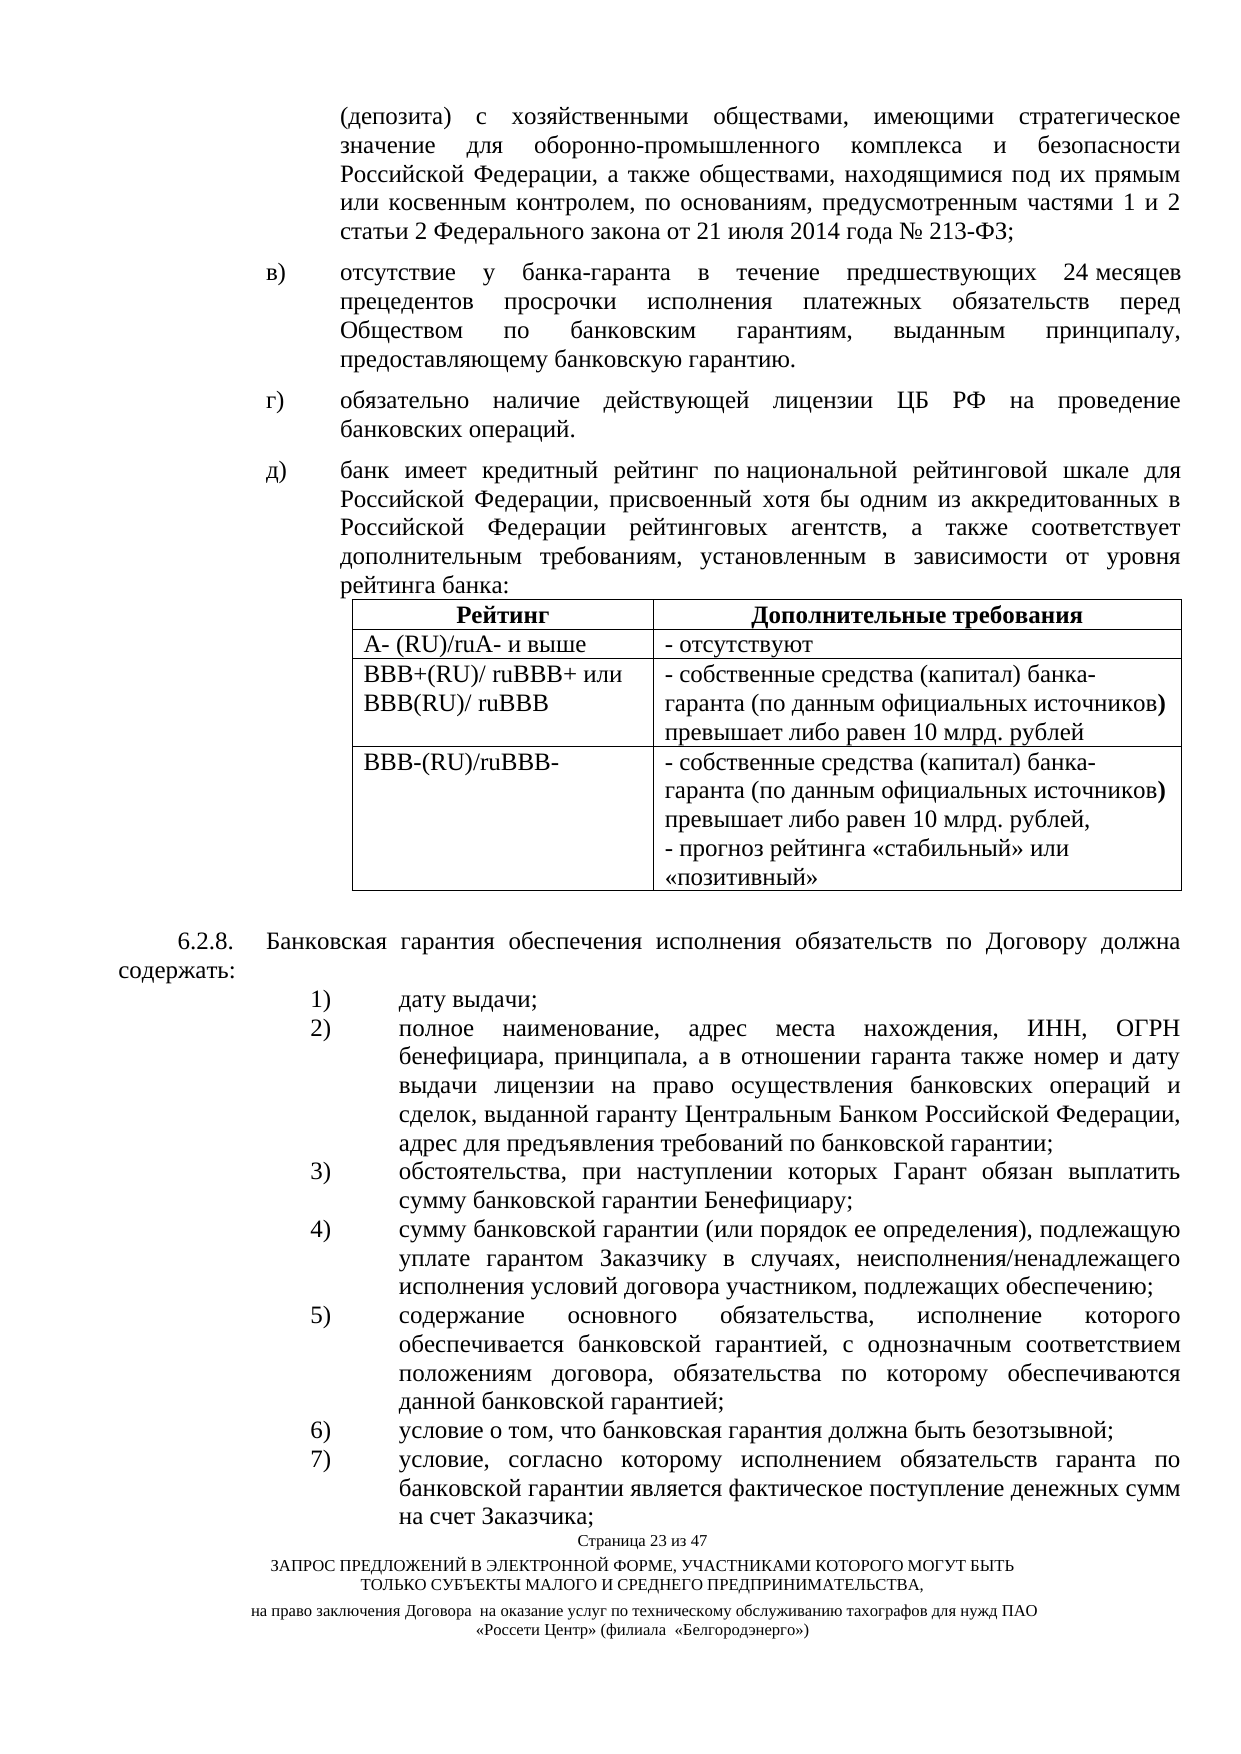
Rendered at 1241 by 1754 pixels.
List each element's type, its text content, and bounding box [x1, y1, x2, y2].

list обязательно наличие действующей лицензии ЦБ РФ на проведение банковских операций. [266, 385, 1181, 442]
list дату выдачи; [310, 984, 1181, 1013]
table_cell A- (RU)/ruA- и выше [353, 630, 653, 658]
table_header Рейтинг [353, 600, 653, 628]
list условие о том, что банковская гарантия должна быть безотзывной; [310, 1415, 1181, 1444]
list банк имеет кредитный рейтинг по национальной рейтинговой шкале для Российской Федерации, присвоенный хотя бы одним из аккредитованных в Российской Федерации рейтинговых агентств, а также соответствует дополнительным требованиям, установленным в зависимости от уровня рейтинга банка: [266, 455, 1181, 599]
list сумму банковской гарантии (или порядок ее определения), подлежащую уплате гарантом Заказчику в случаях, неисполнения/ненадлежащего исполнения условий договора участником, подлежащих обеспечению; [310, 1214, 1181, 1300]
table_cell BBB+(RU)/ ruBBB+ или BBB(RU)/ ruBBB [353, 659, 653, 746]
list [266, 101, 1181, 245]
list отсутствие у банка-гаранта в течение предшествующих 24 месяцев прецедентов просрочки исполнения платежных обязательств перед Обществом по банковским гарантиям, выданным принципалу, предоставляющему банковскую гарантию. [266, 257, 1181, 372]
table_cell - собственные средства (капитал) банка-гаранта (по данным официальных источников) превышает либо равен 10 млрд. рублей [654, 659, 1181, 746]
list обстоятельства, при наступлении которых Гарант обязан выплатить сумму банковской гарантии Бенефициару; [310, 1156, 1181, 1214]
table_header Дополнительные требования [654, 600, 1181, 628]
table_cell BBB-(RU)/ruBBB- [353, 747, 653, 890]
list полное наименование, адрес места нахождения, ИНН, ОГРН бенефициара, принципала, а в отношении гаранта также номер и дату выдачи лицензии на право осуществления банковских операций и сделок, выданной гаранту Центральным Банком Российской Федерации, адрес для предъявления требований по банковской гарантии; [310, 1013, 1181, 1156]
subtitle Банковская гарантия обеспечения исполнения обязательств по Договору должна содержать: [118, 926, 1181, 984]
list условие, согласно которому исполнением обязательств гаранта по банковской гарантии является фактическое поступление денежных сумм на счет Заказчика; [310, 1444, 1181, 1530]
table_cell - собственные средства (капитал) банка-гаранта (по данным официальных источников) превышает либо равен 10 млрд. рублей, - прогноз рейтинга «стабильный» или «позитивный» [654, 747, 1181, 890]
list содержание основного обязательства, исполнение которого обеспечивается банковской гарантией, с однозначным соответствием положениям договора, обязательства по которому обеспечиваются данной банковской гарантией; [310, 1300, 1181, 1415]
table_cell - отсутствуют [654, 630, 1181, 658]
